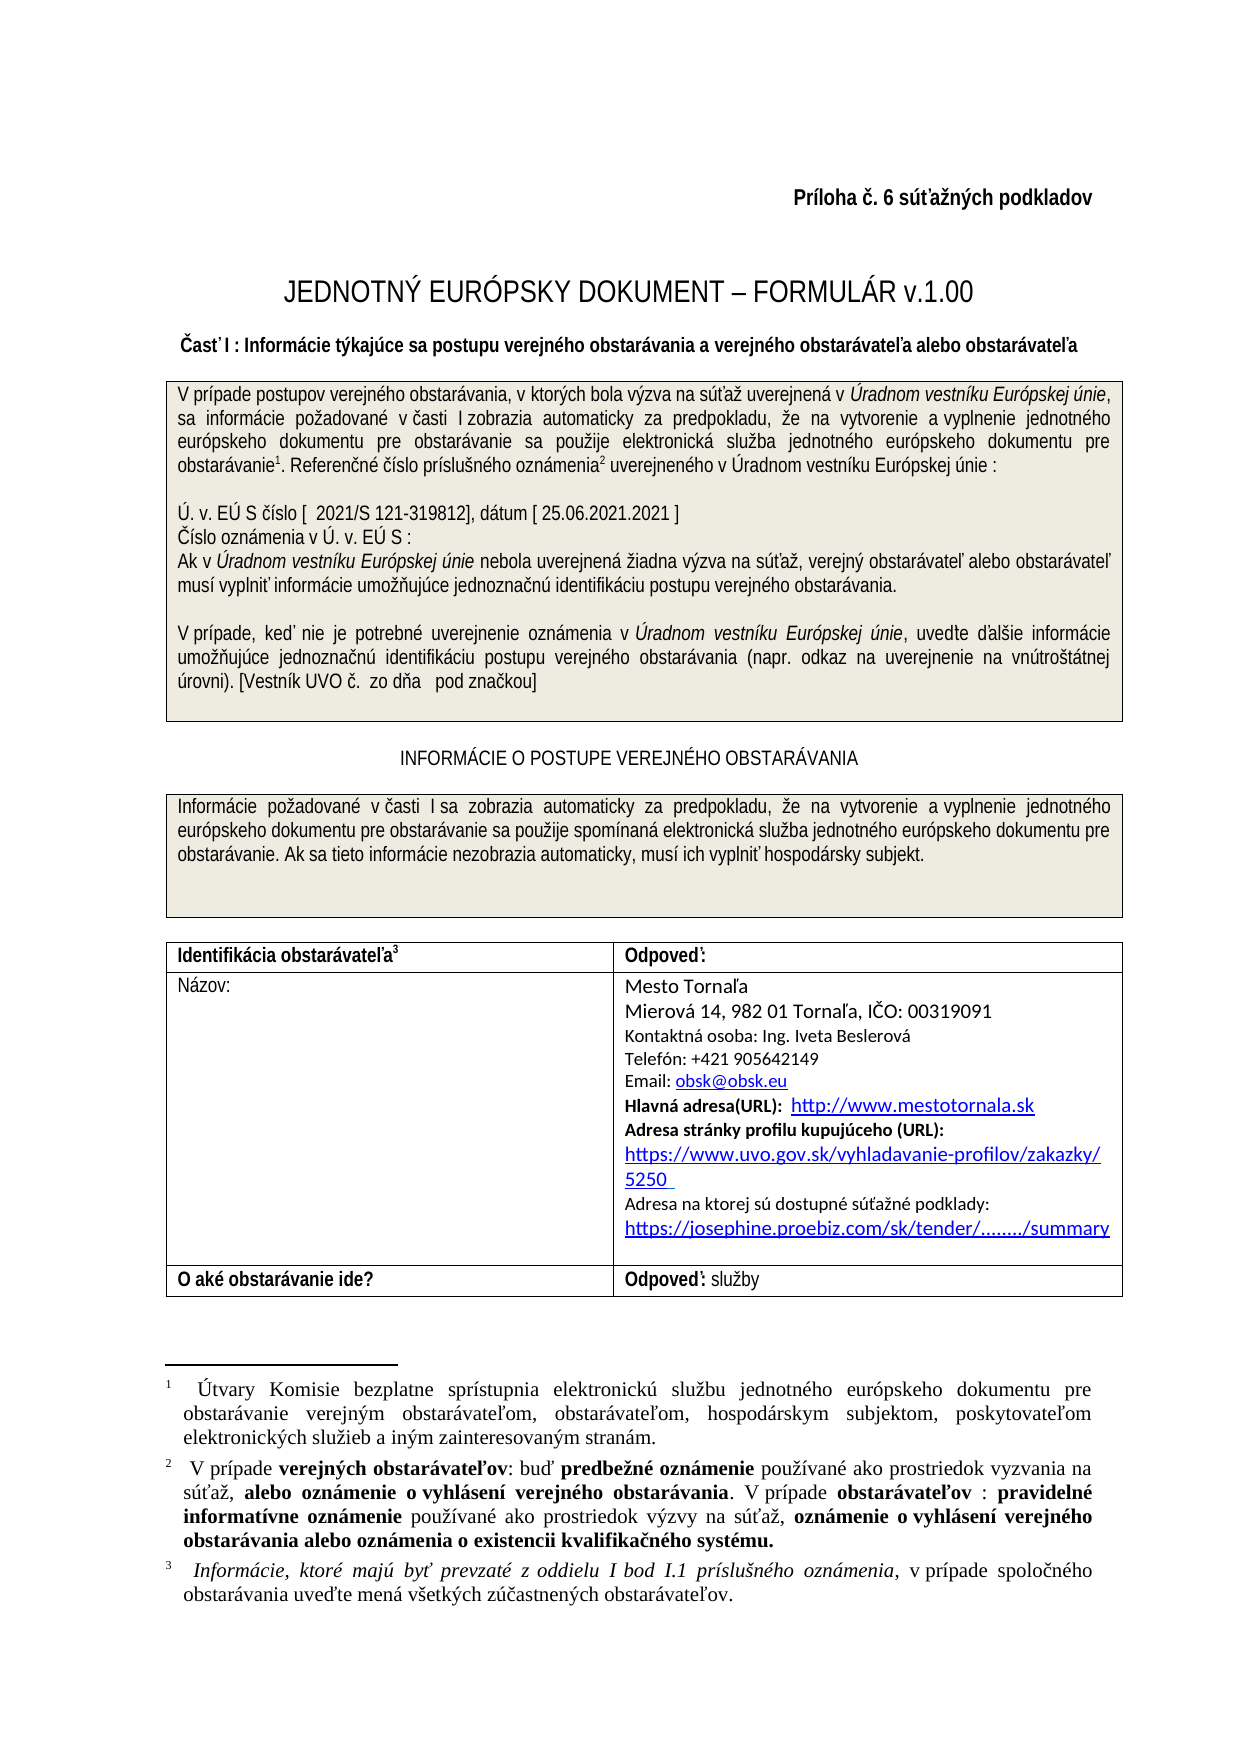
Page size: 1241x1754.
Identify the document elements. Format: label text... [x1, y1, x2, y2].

table_cell O aké obstarávanie ide? [167, 1266, 613, 1296]
table_cell Mesto Tornaľa Mierová 14, 982 01 Tornaľa, IČO: 00319091 Kontaktná osoba: Ing. Iveta Beslerová Telefón: +421 905642149 Email: obsk@obsk.eu Hlavná adresa(URL): http://www.mestotornala.sk Adresa stránky profilu kupujúceho (URL): https://www.uvo.gov.sk/vyhladavanie-profilov/zakazky/5250 Adresa na ktorej sú dostupné súťažné podklady: https://josephine.proebiz.com/sk/tender/......../summary [614, 973, 1122, 1265]
table_header Identifikácia obstarávateľa [167, 943, 613, 972]
text Príloha č. 6 súťažných podkladov [165, 184, 1092, 211]
table_header Informácie požadované v časti I sa zobrazia automaticky za predpokladu, že na vytvorenie a vyplnenie jednotného európskeho dokumentu pre obstarávanie sa použije spomínaná elektronická služba jednotného európskeho dokumentu pre obstarávanie. Ak sa tieto informácie nezobrazia automaticky, musí ich vyplniť hospodársky subjekt. [167, 795, 1122, 917]
text JEDNOTNÝ EURÓPSKY DOKUMENT – FORMULÁR v.1.00 [165, 273, 1092, 309]
table_header Odpoveď: [614, 943, 1122, 972]
table_header V prípade postupov verejného obstarávania, v ktorých bola výzva na súťaž uverejnená v Úradnom vestníku Európskej únie, sa informácie požadované v časti I zobrazia automaticky za predpokladu, že na vytvorenie a vyplnenie jednotného európskeho dokumentu pre obstarávanie sa použije elektronická služba jednotného európskeho dokumentu pre obstarávanie. Referenčné číslo príslušného oznámenia uverejneného v Úradnom vestníku Európskej únie : Ú. v. EÚ S číslo [ 2021/S 121-319812], dátum [ 25.06.2021.2021 ] Číslo oznámenia v Ú. v. EÚ S : Ak v Úradnom vestníku Európskej únie nebola uverejnená žiadna výzva na súťaž, verejný obstarávateľ alebo obstarávateľ musí vyplniť informácie umožňujúce jednoznačnú identifikáciu postupu verejného obstarávania. V prípade, keď nie je potrebné uverejnenie oznámenia v Úradnom vestníku Európskej únie, uveďte ďalšie informácie umožňujúce jednoznačnú identifikáciu postupu verejného obstarávania (napr. odkaz na uverejnenie na vnútroštátnej úrovni). [Vestník UVO č. zo dňa pod značkou] [167, 382, 1122, 721]
text INFORMÁCIE O POSTUPE VEREJNÉHO OBSTARÁVANIA [165, 746, 1092, 769]
table_cell Názov: [167, 973, 613, 1265]
table_cell Odpoveď: služby [614, 1266, 1122, 1296]
text Časť I : Informácie týkajúce sa postupu verejného obstarávania a verejného obstarávateľa alebo obstarávateľa [165, 333, 1092, 357]
